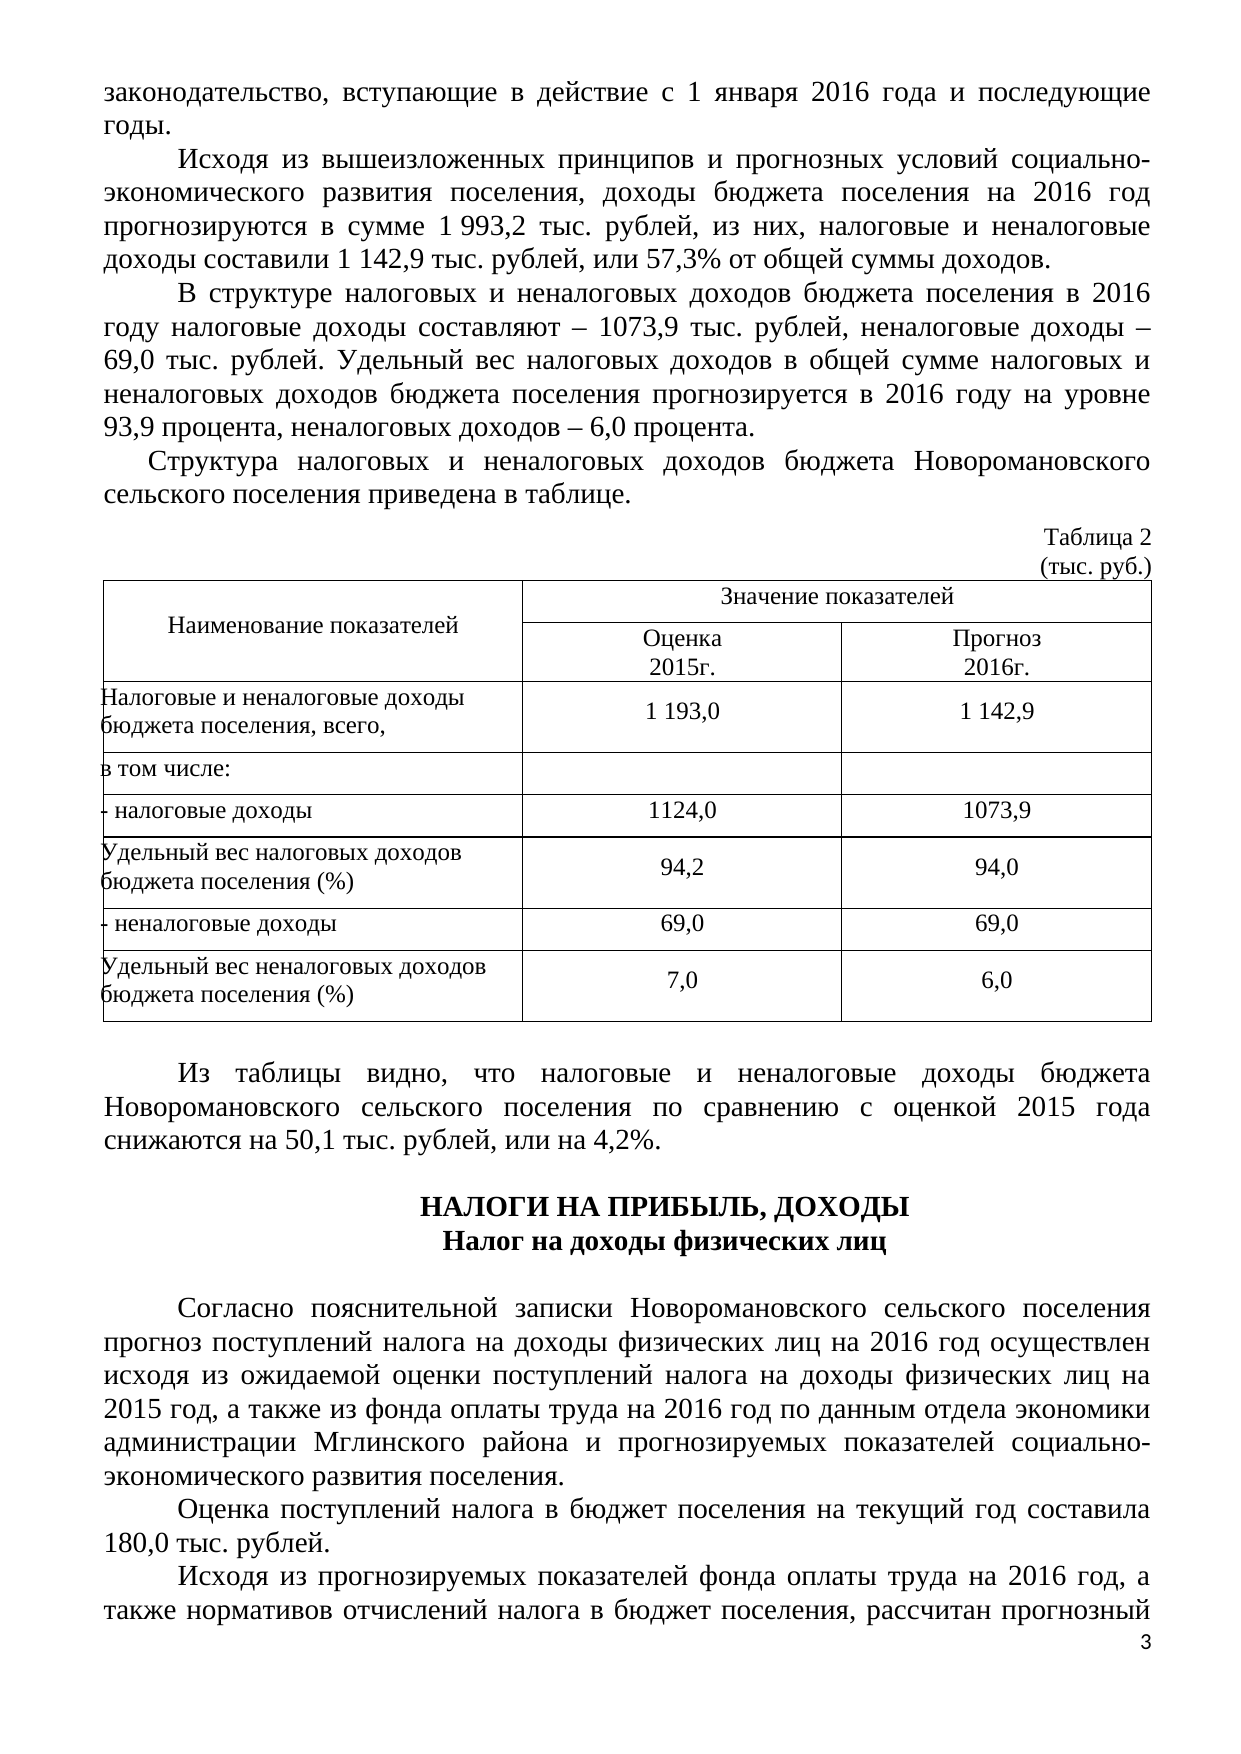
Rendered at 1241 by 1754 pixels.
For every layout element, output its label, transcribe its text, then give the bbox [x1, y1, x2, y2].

table_cell в том числе: [104, 753, 522, 794]
table_cell Прогноз 2016г. [842, 623, 1151, 681]
table_header Значение показателей [523, 581, 1151, 622]
text Структура налоговых и неналоговых доходов бюджета Новоромановского сельского поселения приведена в таблице. [103, 443, 1152, 510]
table_cell [842, 753, 1151, 794]
table_cell - налоговые доходы [104, 795, 522, 836]
text В структуре налоговых и неналоговых доходов бюджета поселения в 2016 году налоговые доходы составляют – 1073,9 тыс. рублей, неналоговые доходы – 69,0 тыс. рублей. Удельный вес налоговых доходов в общей сумме налоговых и неналоговых доходов бюджета поселения прогнозируется в 2016 году на уровне 93,9 процента, неналоговых доходов – 6,0 процента. [103, 275, 1152, 443]
table_cell Налоговые и неналоговые доходы бюджета поселения, всего, [104, 682, 522, 752]
table_cell Оценка 2015г. [523, 623, 841, 681]
table_cell 94,2 [523, 838, 841, 907]
text (тыс. руб.) [89, 551, 1152, 580]
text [103, 1558, 1152, 1626]
table_cell 7,0 [523, 951, 841, 1021]
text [103, 74, 1152, 141]
table_cell 1124,0 [523, 795, 841, 836]
table_header Наименование показателей [104, 581, 522, 681]
table_cell [523, 753, 841, 794]
table_cell 69,0 [523, 909, 841, 950]
table_cell Удельный вес налоговых доходов бюджета поселения (%) [104, 838, 522, 907]
subtitle Налог на доходы физических лиц [89, 1223, 1167, 1257]
table_cell 94,0 [842, 838, 1151, 907]
text Согласно пояснительной записки Новоромановского сельского поселения прогноз поступлений налога на доходы физических лиц на 2016 год осуществлен исходя из ожидаемой оценки поступлений налога на доходы физических лиц на 2015 год, а также из фонда оплаты труда на 2016 год по данным отдела экономики администрации Мглинского района и прогнозируемых показателей социально-экономического развития поселения. [103, 1290, 1152, 1491]
table_cell 1073,9 [842, 795, 1151, 836]
table_cell Удельный вес неналоговых доходов бюджета поселения (%) [104, 951, 522, 1021]
text Таблица 2 [89, 522, 1152, 551]
table_cell 6,0 [842, 951, 1151, 1021]
table_cell 1 142,9 [842, 682, 1151, 752]
subtitle НАЛОГИ НА ПРИБЫЛЬ, ДОХОДЫ [89, 1189, 1167, 1223]
table_cell 69,0 [842, 909, 1151, 950]
text Исходя из вышеизложенных принципов и прогнозных условий социально-экономического развития поселения, доходы бюджета поселения на 2016 год прогнозируются в сумме 1 993,2 тыс. рублей, из них, налоговые и неналоговые доходы составили 1 142,9 тыс. рублей, или 57,3% от общей суммы доходов. [103, 141, 1152, 275]
table_cell 1 193,0 [523, 682, 841, 752]
table_cell - неналоговые доходы [104, 909, 522, 950]
text Из таблицы видно, что налоговые и неналоговые доходы бюджета Новоромановского сельского поселения по сравнению с оценкой 2015 года снижаются на 50,1 тыс. рублей, или на 4,2%. [103, 1055, 1152, 1156]
text Оценка поступлений налога в бюджет поселения на текущий год составила 180,0 тыс. рублей. [103, 1491, 1152, 1558]
